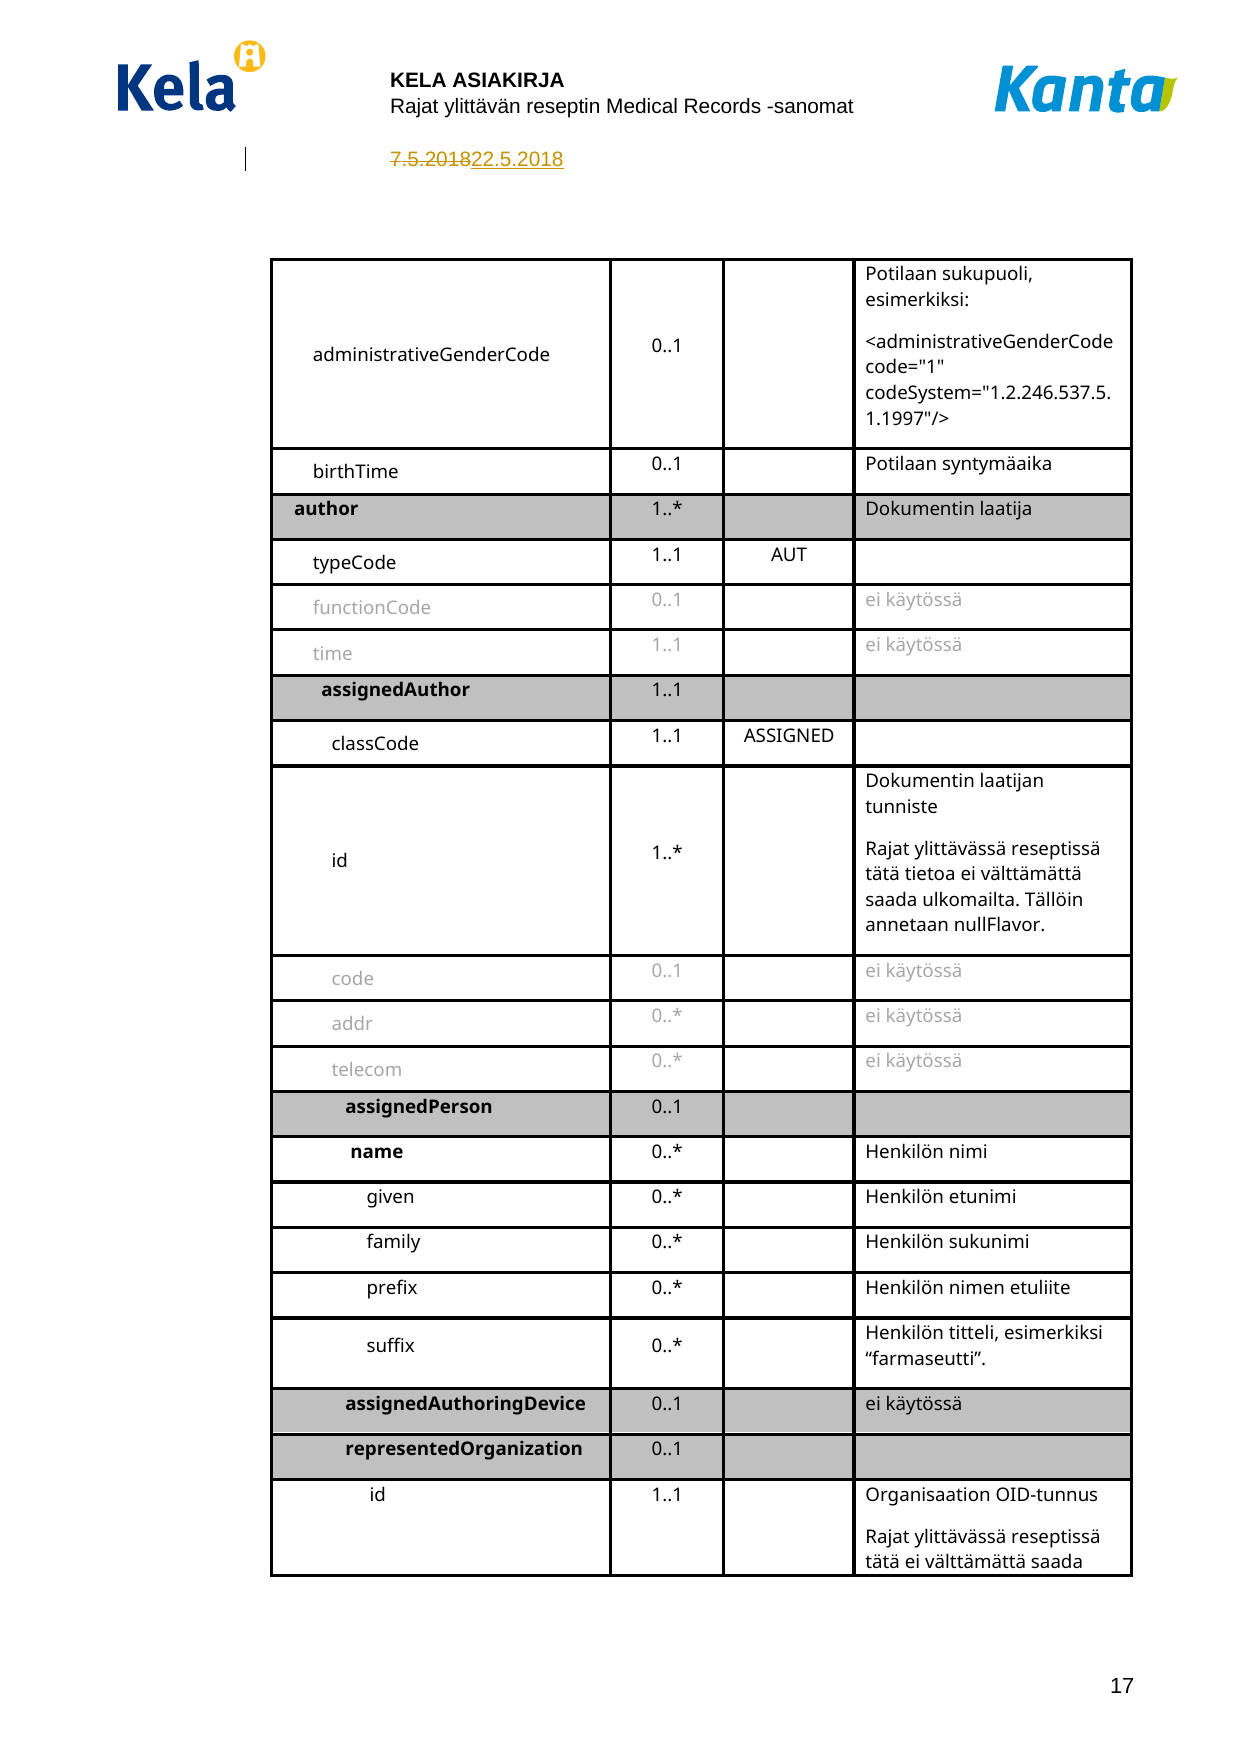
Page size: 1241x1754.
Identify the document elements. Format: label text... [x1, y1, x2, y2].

table_cell 0..* [612, 1320, 722, 1387]
table_cell 1..* [612, 496, 722, 538]
table_cell Dokumentin laatijan tunniste Rajat ylittävässä reseptissä tätä tietoa ei välttämättä saada ulkomailta. Tällöin annetaan nullFlavor. [856, 768, 1130, 954]
table_cell 1..1 [612, 722, 722, 764]
table_cell 1..1 [612, 631, 722, 674]
table_cell name [273, 1138, 609, 1180]
table_cell 0..* [612, 1048, 722, 1090]
table_cell [856, 541, 1130, 583]
table_cell [725, 1320, 852, 1387]
table_cell [725, 496, 852, 538]
table_cell 0..1 [612, 1436, 722, 1478]
table_cell prefix [273, 1274, 609, 1316]
table_cell 0..1 [612, 957, 722, 999]
table_cell [725, 1229, 852, 1271]
table_cell 0..* [612, 1138, 722, 1180]
table_cell ei käytössä [856, 1048, 1130, 1090]
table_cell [856, 1481, 1130, 1574]
table_cell classCode [273, 722, 609, 764]
table_cell representedOrganization [273, 1436, 609, 1478]
table_cell [856, 722, 1130, 764]
table_cell id [273, 768, 609, 954]
table_cell [856, 1436, 1130, 1478]
table_cell [725, 1184, 852, 1226]
table_cell ei käytössä [856, 586, 1130, 628]
table_cell [725, 1093, 852, 1135]
table_cell [725, 1138, 852, 1180]
table_cell 0..* [612, 1274, 722, 1316]
table_cell [725, 586, 852, 628]
table_cell 1..1 [612, 1481, 722, 1574]
table_cell assignedAuthor [273, 677, 609, 719]
table_cell 0..1 [612, 1390, 722, 1432]
table_cell [856, 677, 1130, 719]
table_cell Henkilön titteli, esimerkiksi “farmaseutti”. [856, 1320, 1130, 1387]
table_cell Henkilön etunimi [856, 1184, 1130, 1226]
table_cell 1..1 [612, 677, 722, 719]
table_cell [725, 1002, 852, 1044]
table_cell 0..1 [612, 261, 722, 447]
table_cell [725, 261, 852, 447]
table_cell [725, 1048, 852, 1090]
table_cell Dokumentin laatija [856, 496, 1130, 538]
table_cell Potilaan sukupuoli, esimerkiksi: <administrativeGenderCode code="1" codeSystem="1.2.246.537.5.1.1997"/> [856, 261, 1130, 447]
table_cell assignedAuthoringDevice [273, 1390, 609, 1432]
table_cell typeCode [273, 541, 609, 583]
table_cell administrativeGenderCode [273, 261, 609, 447]
table_cell addr [273, 1002, 609, 1044]
table_cell 1..1 [612, 541, 722, 583]
table_cell family [273, 1229, 609, 1271]
table_cell 0..* [612, 1184, 722, 1226]
table_cell Henkilön sukunimi [856, 1229, 1130, 1271]
table_cell 0..* [612, 1229, 722, 1271]
table_cell [725, 450, 852, 492]
table_cell [725, 1436, 852, 1478]
table_cell [725, 768, 852, 954]
table_cell assignedPerson [273, 1093, 609, 1135]
table_cell author [273, 496, 609, 538]
table_cell [725, 677, 852, 719]
table_cell ASSIGNED [725, 722, 852, 764]
table_cell birthTime [273, 450, 609, 492]
table_cell [725, 1274, 852, 1316]
table_cell suffix [273, 1320, 609, 1387]
table_cell time [273, 631, 609, 674]
table_cell [725, 1481, 852, 1574]
table_cell Potilaan syntymäaika [856, 450, 1130, 492]
table_cell [725, 1390, 852, 1432]
table_cell [725, 957, 852, 999]
table_cell Henkilön nimen etuliite [856, 1274, 1130, 1316]
table_cell 0..1 [612, 450, 722, 492]
table_cell [725, 631, 852, 674]
table_cell 1..* [612, 768, 722, 954]
table_cell given [273, 1184, 609, 1226]
table_cell AUT [725, 541, 852, 583]
table_cell functionCode [273, 586, 609, 628]
table_cell 0..1 [612, 1093, 722, 1135]
table_cell 0..* [612, 1002, 722, 1044]
table_cell ei käytössä [856, 631, 1130, 674]
table_cell code [273, 957, 609, 999]
table_cell [856, 1093, 1130, 1135]
table_cell telecom [273, 1048, 609, 1090]
table_cell ei käytössä [856, 1390, 1130, 1432]
table_cell Henkilön nimi [856, 1138, 1130, 1180]
table_cell ei käytössä [856, 1002, 1130, 1044]
table_cell 0..1 [612, 586, 722, 628]
table_cell id [273, 1481, 609, 1574]
table_cell ei käytössä [856, 957, 1130, 999]
